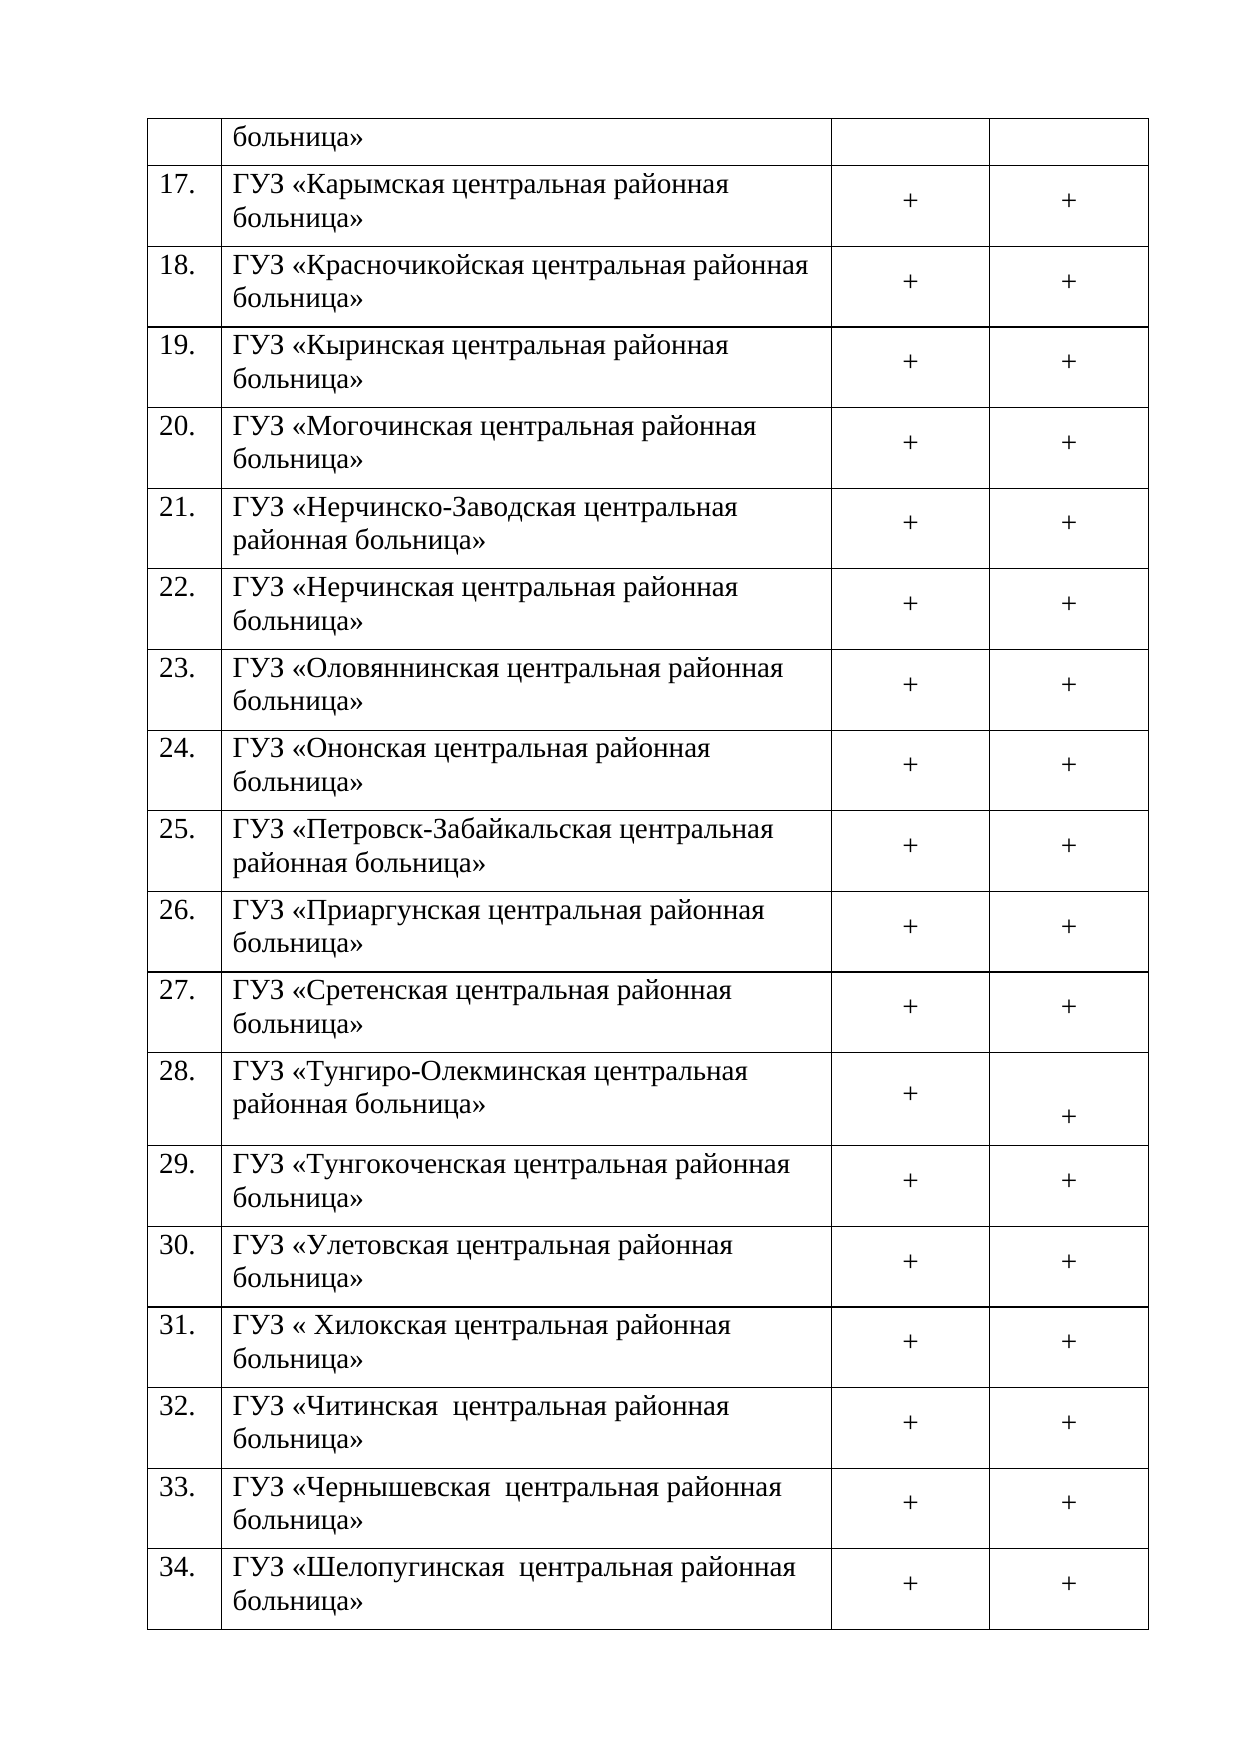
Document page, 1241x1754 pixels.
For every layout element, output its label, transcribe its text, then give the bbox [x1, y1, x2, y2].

table_cell + [832, 408, 989, 488]
table_cell [148, 1549, 221, 1629]
table_cell + [832, 166, 989, 246]
table_cell + [990, 1388, 1148, 1468]
table_cell ГУЗ «Сретенская центральная районная больница» [222, 973, 831, 1052]
table_cell + [832, 1146, 989, 1226]
table_cell + [832, 247, 989, 326]
table_cell ГУЗ «Нерчинская центральная районная больница» [222, 569, 831, 649]
table_cell + [990, 892, 1148, 971]
table_cell [148, 973, 221, 1052]
table_cell + [990, 328, 1148, 407]
table_cell ГУЗ «Карымская центральная районная больница» [222, 166, 831, 246]
table_cell ГУЗ «Читинская центральная районная больница» [222, 1388, 831, 1468]
table_cell [148, 408, 221, 488]
table_cell + [990, 811, 1148, 891]
table_cell + [990, 1469, 1148, 1548]
table_cell [148, 650, 221, 729]
table_cell [148, 489, 221, 568]
table_cell [148, 892, 221, 971]
table_cell + [832, 811, 989, 891]
table_cell ГУЗ « Хилокская центральная районная больница» [222, 1308, 831, 1387]
table_cell [148, 731, 221, 810]
table_cell [148, 1146, 221, 1226]
table_cell + [990, 247, 1148, 326]
table_cell [148, 569, 221, 649]
table_cell ГУЗ «Могочинская центральная районная больница» [222, 408, 831, 488]
table_cell [148, 1227, 221, 1306]
table_cell ГУЗ «Петровск-Забайкальская центральная районная больница» [222, 811, 831, 891]
table_cell [148, 328, 221, 407]
table_cell ГУЗ «Шелопугинская центральная районная больница» [222, 1549, 831, 1629]
table_cell ГУЗ «Нерчинско-Заводская центральная районная больница» [222, 489, 831, 568]
table_cell + [990, 1549, 1148, 1629]
table_cell + [990, 166, 1148, 246]
table_cell + [832, 731, 989, 810]
table_cell ГУЗ «Чернышевская центральная районная больница» [222, 1469, 831, 1548]
table_cell + [832, 328, 989, 407]
table_cell + [990, 973, 1148, 1052]
table_cell + [990, 650, 1148, 729]
table_cell ГУЗ «Кыринская центральная районная больница» [222, 328, 831, 407]
table_cell + [990, 1227, 1148, 1306]
table_cell ГУЗ «Приаргунская центральная районная больница» [222, 892, 831, 971]
table_cell + [832, 892, 989, 971]
table_cell [148, 247, 221, 326]
table_cell ГУЗ «Оловяннинская центральная районная больница» [222, 650, 831, 729]
table_cell + [832, 1388, 989, 1468]
table_cell + [990, 1146, 1148, 1226]
table_cell ГУЗ «Тунгиро-Олекминская центральная районная больница» [222, 1053, 831, 1145]
table_cell + [990, 1308, 1148, 1387]
table_cell + [832, 1308, 989, 1387]
table_cell + [832, 1549, 989, 1629]
table_cell + [832, 569, 989, 649]
table_cell [148, 1469, 221, 1548]
table_cell + [832, 973, 989, 1052]
table_cell + [990, 1053, 1148, 1145]
table_cell + [990, 489, 1148, 568]
table_cell + [990, 731, 1148, 810]
table_cell [148, 1053, 221, 1145]
table_cell + [832, 1469, 989, 1548]
table_cell + [990, 119, 1148, 165]
table_cell + [832, 119, 989, 165]
table_cell [148, 1308, 221, 1387]
table_cell + [990, 408, 1148, 488]
table_cell + [990, 569, 1148, 649]
table_cell ГУЗ «Ононская центральная районная больница» [222, 731, 831, 810]
table_cell [148, 1388, 221, 1468]
table_cell + [832, 1227, 989, 1306]
table_cell ГУЗ «Красночикойская центральная районная больница» [222, 247, 831, 326]
table_cell ГУЗ «Тунгокоченская центральная районная больница» [222, 1146, 831, 1226]
table_cell ГУЗ «Улетовская центральная районная больница» [222, 1227, 831, 1306]
table_cell + [832, 650, 989, 729]
table_cell [148, 166, 221, 246]
table_cell + [832, 489, 989, 568]
table_cell [148, 811, 221, 891]
table_cell [148, 119, 221, 165]
table_cell + [832, 1053, 989, 1145]
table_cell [222, 119, 831, 165]
